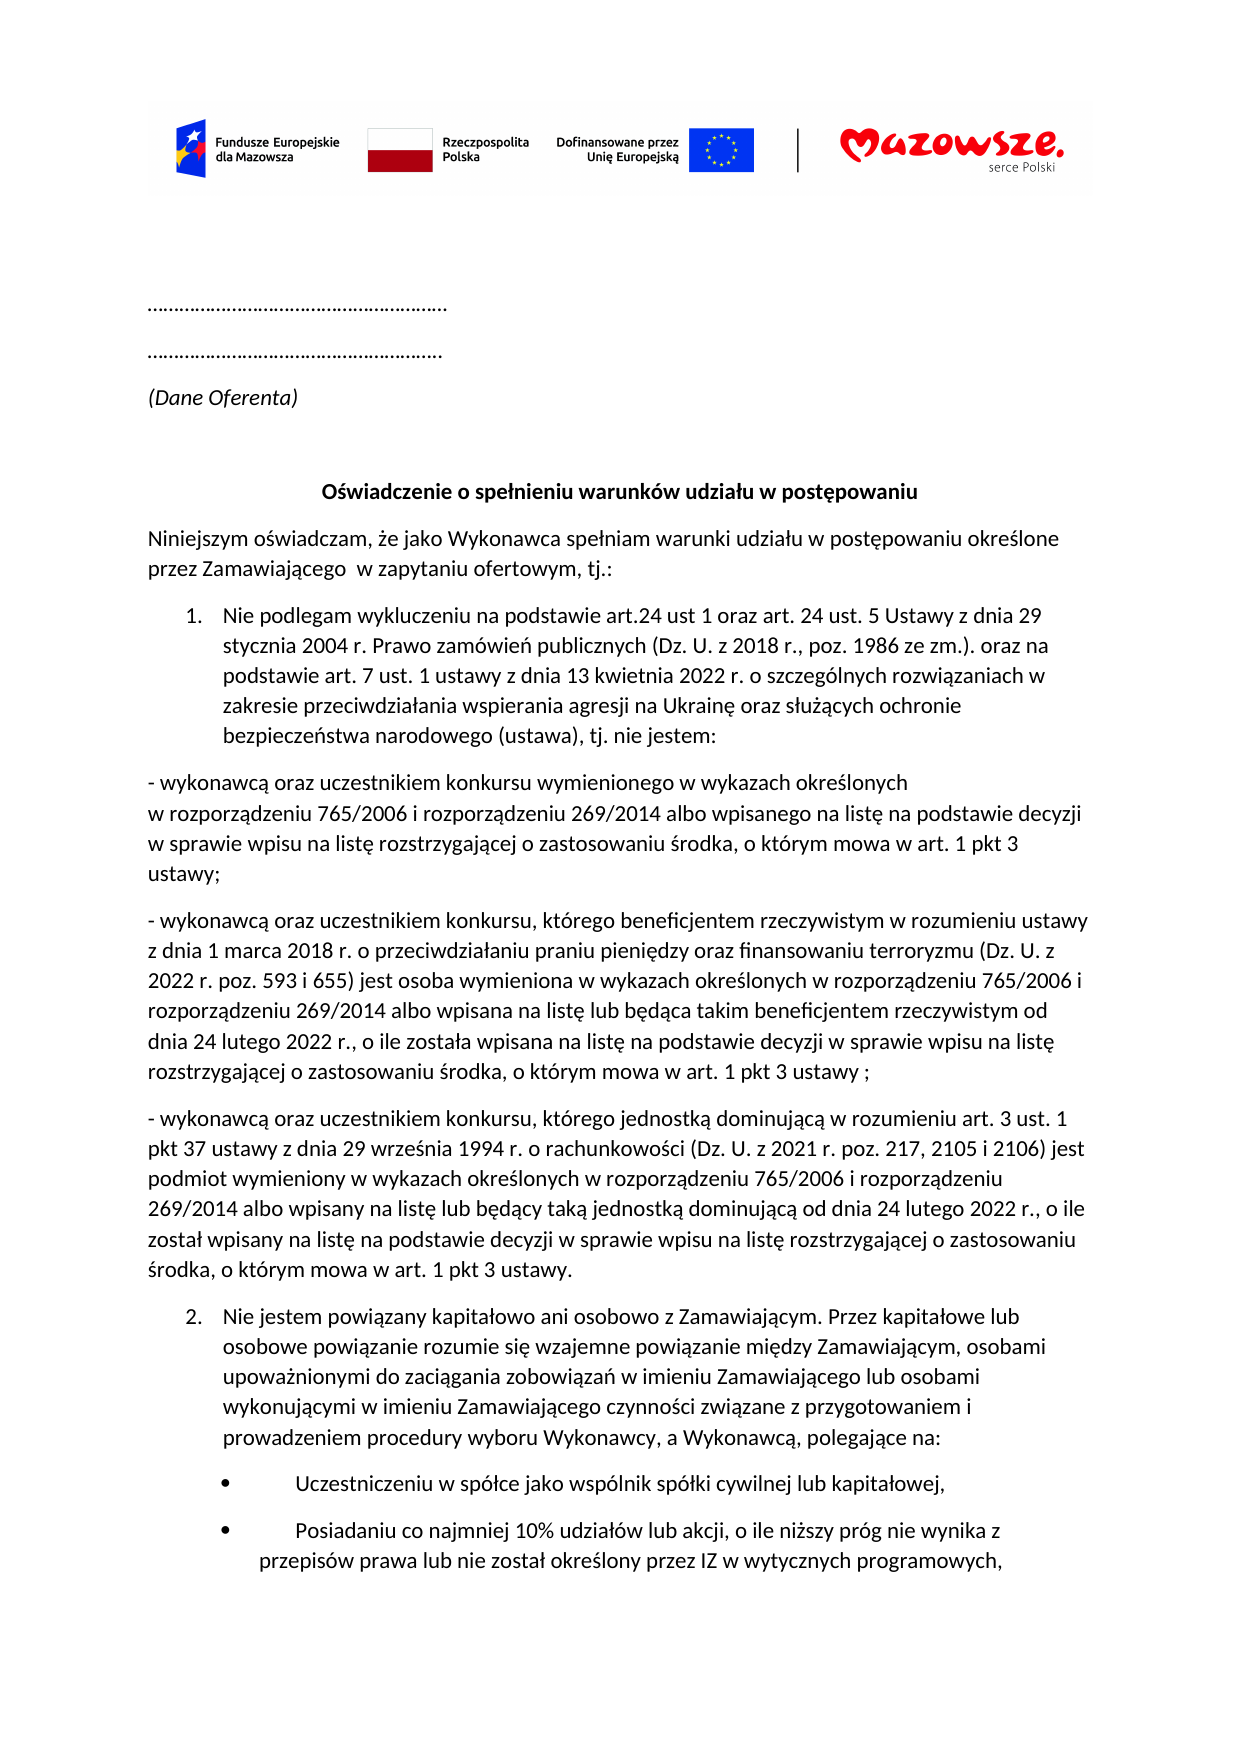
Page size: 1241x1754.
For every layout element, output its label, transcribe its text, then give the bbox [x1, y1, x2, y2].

text - wykonawcą oraz uczestnikiem konkursu wymienionego w wykazach określonych w rozporządzeniu 765/2006 i rozporządzeniu 269/2014 albo wpisanego na listę na podstawie decyzji w sprawie wpisu na listę rozstrzygającej o zastosowaniu środka, o którym mowa w art. 1 pkt 3 ustawy; [148, 768, 1093, 887]
list Nie jestem powiązany kapitałowo ani osobowo z Zamawiającym. Przez kapitałowe lub osobowe powiązanie rozumie się wzajemne powiązanie między Zamawiającym, osobami upoważnionymi do zaciągania zobowiązań w imieniu Zamawiającego lub osobami wykonującymi w imieniu Zamawiającego czynności związane z przygotowaniem i prowadzeniem procedury wyboru Wykonawcy, a Wykonawcą, polegające na: [185, 1302, 1093, 1451]
picture [147, 101, 1093, 196]
text ………………………………………………… [148, 289, 1093, 317]
text (Dane Oferenta) [148, 383, 1093, 411]
text - wykonawcą oraz uczestnikiem konkursu, którego beneficjentem rzeczywistym w rozumieniu ustawy z dnia 1 marca 2018 r. o przeciwdziałaniu praniu pieniędzy oraz finansowaniu terroryzmu (Dz. U. z 2022 r. poz. 593 i 655) jest osoba wymieniona w wykazach określonych w rozporządzeniu 765/2006 i rozporządzeniu 269/2014 albo wpisana na listę lub będąca takim beneficjentem rzeczywistym od dnia 24 lutego 2022 r., o ile została wpisana na listę na podstawie decyzji w sprawie wpisu na listę rozstrzygającej o zastosowaniu środka, o którym mowa w art. 1 pkt 3 ustawy ; [148, 906, 1093, 1085]
text - wykonawcą oraz uczestnikiem konkursu, którego jednostką dominującą w rozumieniu art. 3 ust. 1 pkt 37 ustawy z dnia 29 września 1994 r. o rachunkowości (Dz. U. z 2021 r. poz. 217, 2105 i 2106) jest podmiot wymieniony w wykazach określonych w rozporządzeniu 765/2006 i rozporządzeniu 269/2014 albo wpisany na listę lub będący taką jednostką dominującą od dnia 24 lutego 2022 r., o ile został wpisany na listę na podstawie decyzji w sprawie wpisu na listę rozstrzygającej o zastosowaniu środka, o którym mowa w art. 1 pkt 3 ustawy. [148, 1104, 1093, 1283]
text Niniejszym oświadczam, że jako Wykonawca spełniam warunki udziału w postępowaniu określone przez Zamawiającego w zapytaniu ofertowym, tj.: [148, 524, 1093, 582]
text Oświadczenie o spełnieniu warunków udziału w postępowaniu [148, 477, 1093, 505]
list Uczestniczeniu w spółce jako wspólnik spółki cywilnej lub kapitałowej, [221, 1469, 1093, 1498]
list Nie podlegam wykluczeniu na podstawie art.24 ust 1 oraz art. 24 ust. 5 Ustawy z dnia 29 stycznia 2004 r. Prawo zamówień publicznych (Dz. U. z 2018 r., poz. 1986 ze zm.). oraz na podstawie art. 7 ust. 1 ustawy z dnia 13 kwietnia 2022 r. o szczególnych rozwiązaniach w zakresie przeciwdziałania wspierania agresji na Ukrainę oraz służących ochronie bezpieczeństwa narodowego (ustawa), tj. nie jestem: [185, 601, 1093, 750]
list Posiadaniu co najmniej 10% udziałów lub akcji, o ile niższy próg nie wynika z przepisów prawa lub nie został określony przez IZ w wytycznych programowych, [221, 1516, 1093, 1575]
text ……………………………………………….. [148, 336, 1093, 364]
